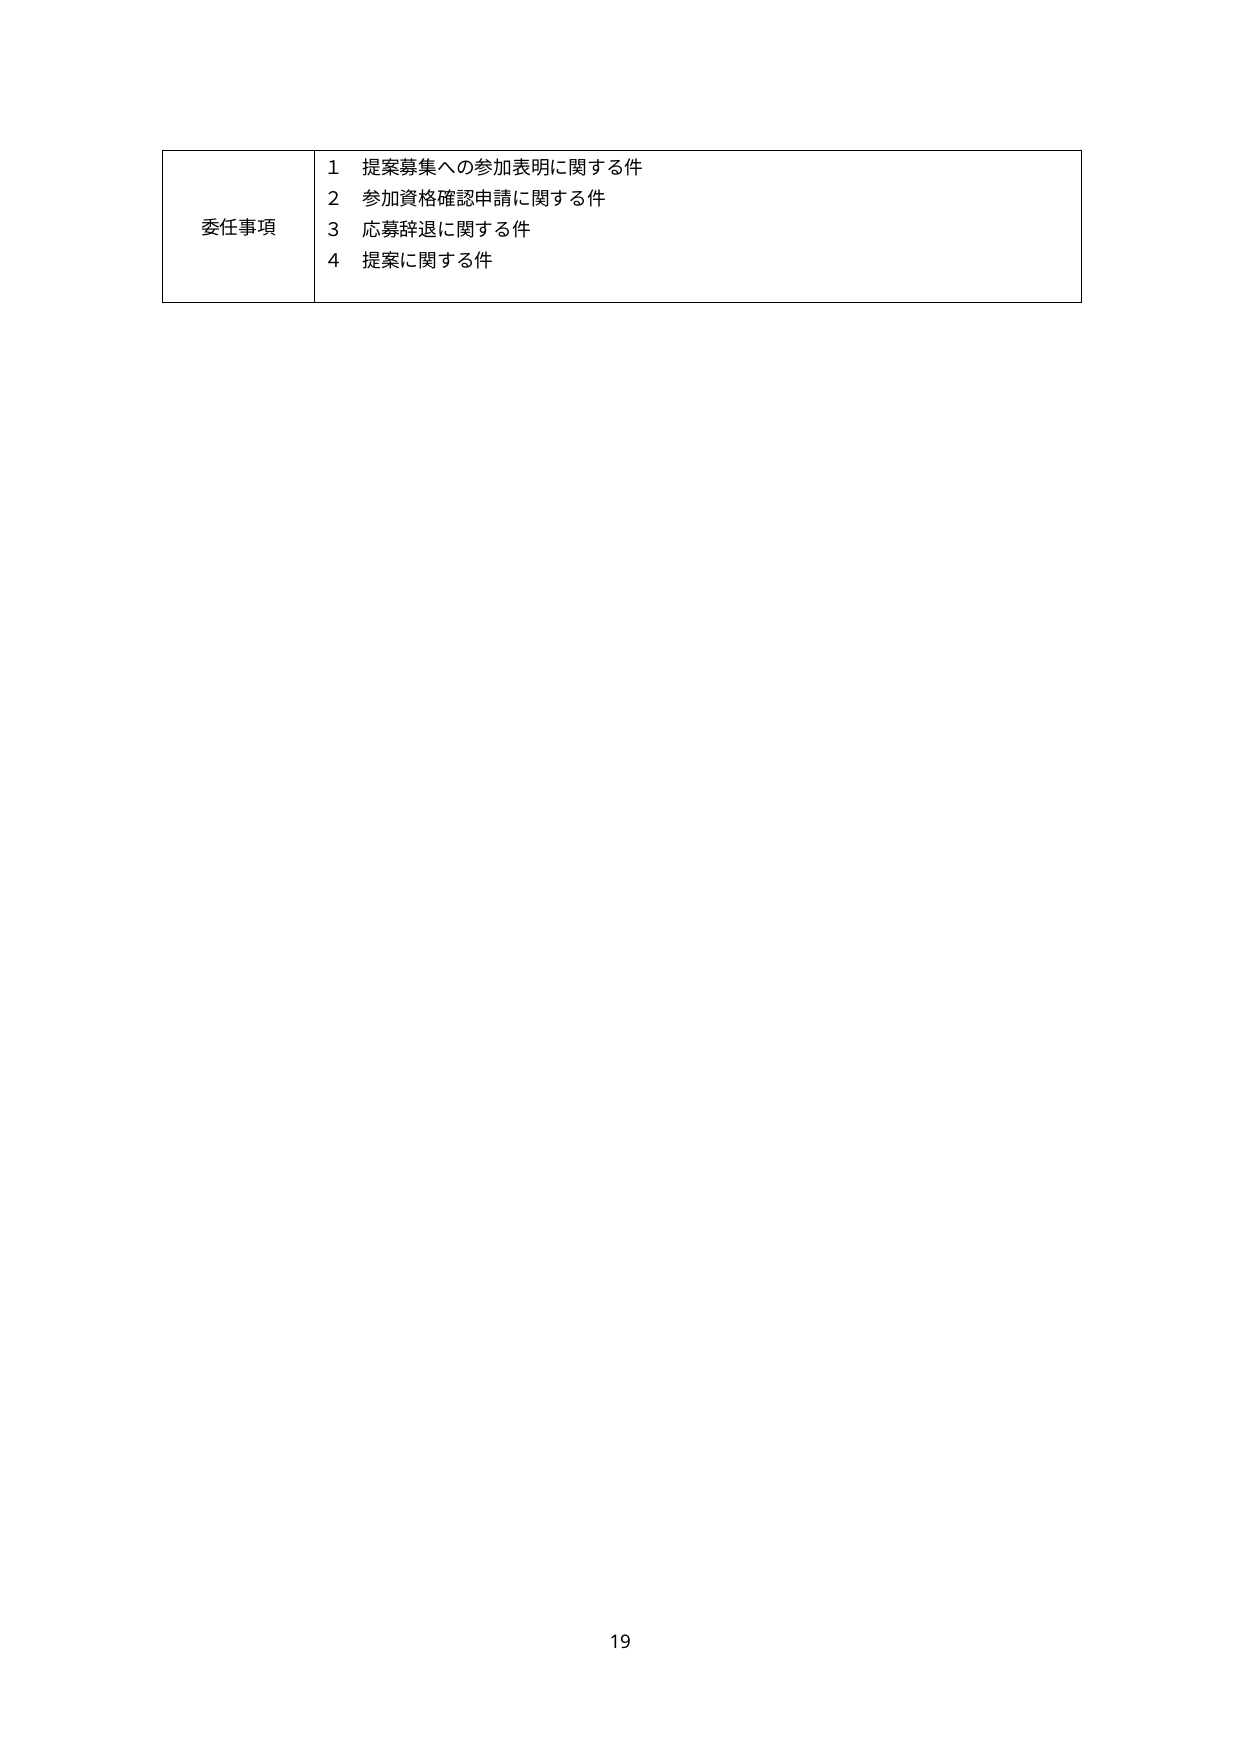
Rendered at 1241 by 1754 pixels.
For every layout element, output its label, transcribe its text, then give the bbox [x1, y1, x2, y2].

table_cell 委任事項 [163, 151, 314, 302]
table_cell １ 提案募集への参加表明に関する件 ２ 参加資格確認申請に関する件 ３ 応募辞退に関する件 ４ 提案に関する件 [315, 151, 1081, 302]
